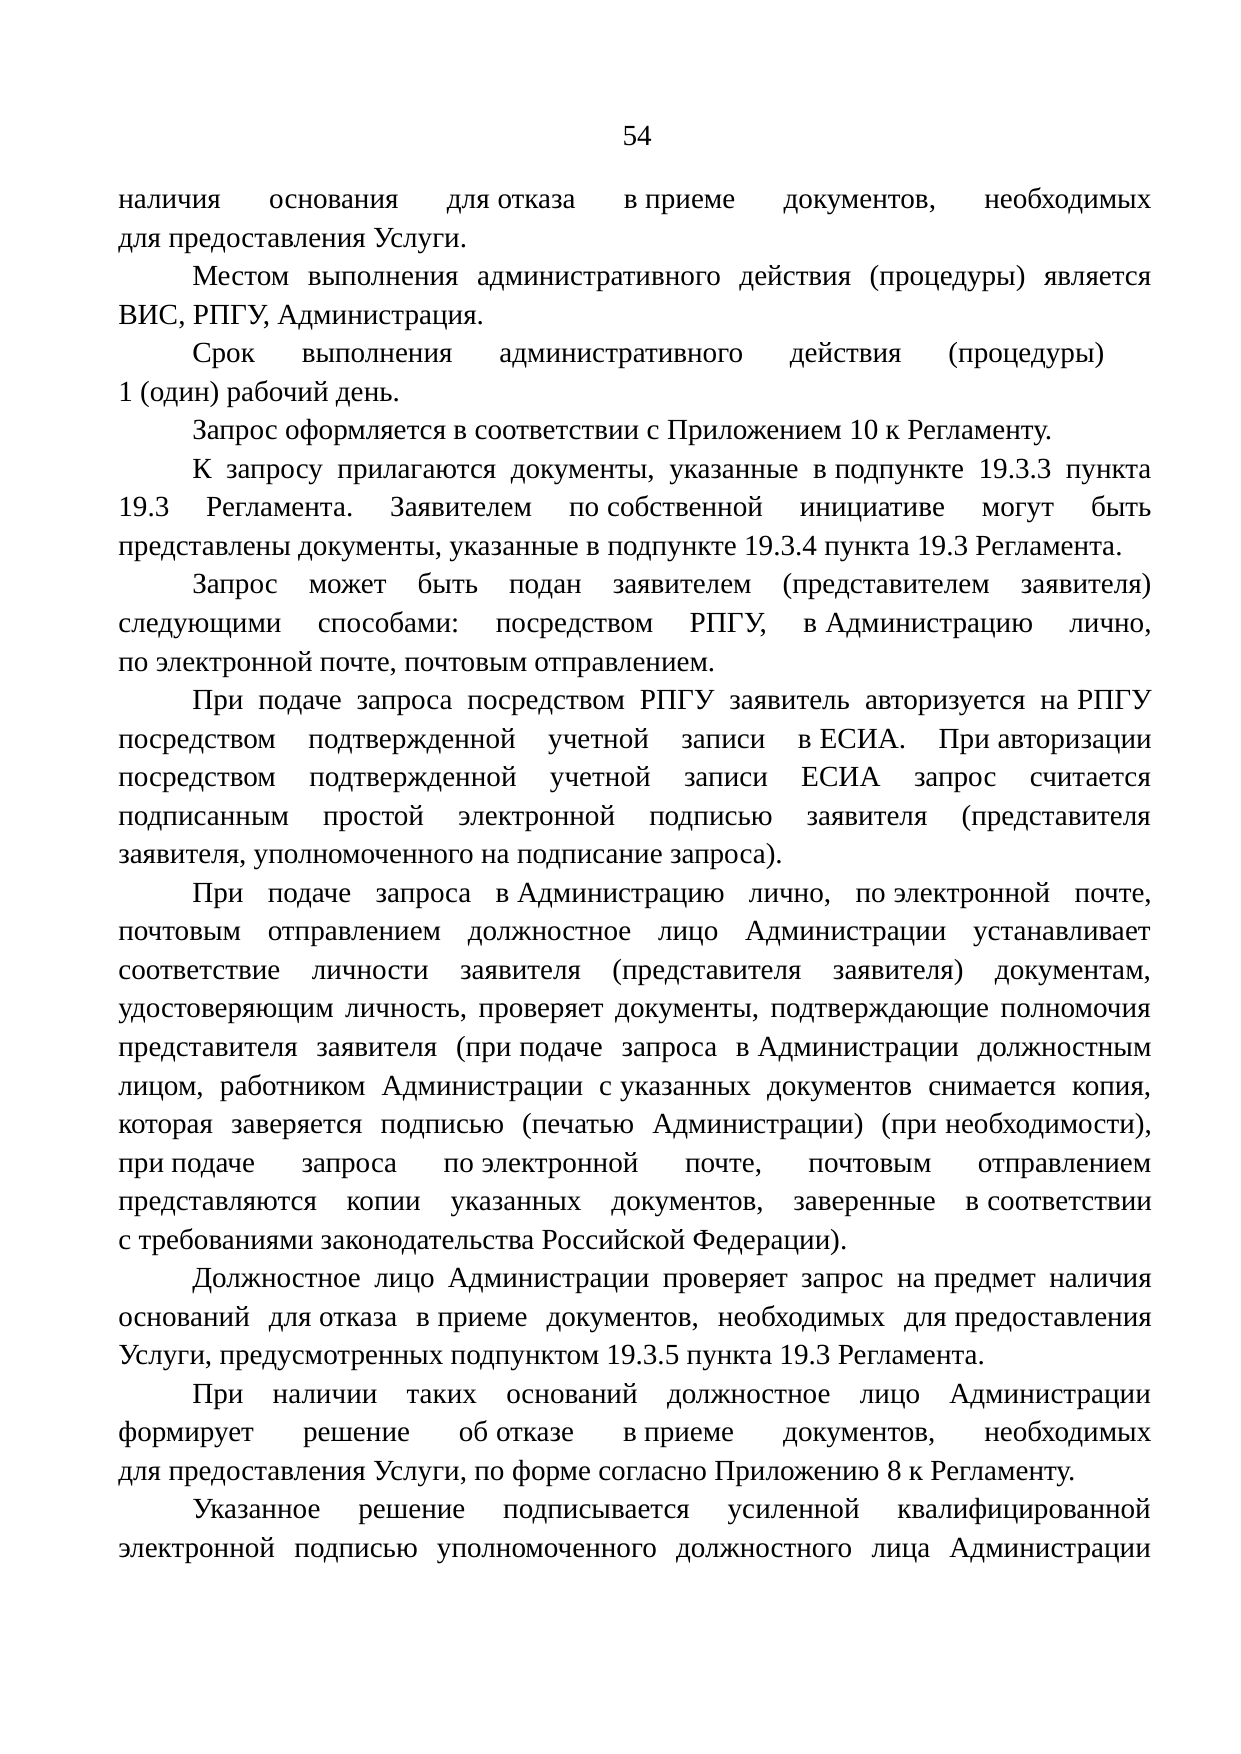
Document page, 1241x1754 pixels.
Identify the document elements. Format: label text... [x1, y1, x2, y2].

text Запрос оформляется в соответствии с Приложением 10 к Регламенту. [118, 412, 1152, 446]
text При подаче запроса в Администрацию лично, по электронной почте, почтовым отправлением должностное лицо Администрации устанавливает соответствие личности заявителя (представителя заявителя) документам, удостоверяющим личность, проверяет документы, подтверждающие полномочия представителя заявителя (при подаче запроса в Администрации должностным лицом, работником Администрации с указанных документов снимается копия, которая заверяется подписью (печатью Администрации) (при необходимости), при подаче запроса по электронной почте, почтовым отправлением представляются копии указанных документов, заверенные в соответствии с требованиями законодательства Российской Федерации). [118, 875, 1152, 1255]
text Запрос может быть подан заявителем (представителем заявителя) следующими способами: посредством РПГУ, в Администрацию лично, по электронной почте, почтовым отправлением. [118, 567, 1152, 677]
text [118, 181, 1152, 253]
text При наличии таких оснований должностное лицо Администрации формирует решение об отказе в приеме документов, необходимых для предоставления Услуги, по форме согласно Приложению 8 к Регламенту. [118, 1376, 1152, 1487]
text К запросу прилагаются документы, указанные в подпункте 19.3.3 пункта 19.3 Регламента. Заявителем по собственной инициативе могут быть представлены документы, указанные в подпункте 19.3.4 пункта 19.3 Регламента. [118, 451, 1152, 562]
text Местом выполнения административного действия (процедуры) является ВИС, РПГУ, Администрация. [118, 258, 1152, 330]
text При подаче запроса посредством РПГУ заявитель авторизуется на РПГУ посредством подтвержденной учетной записи в ЕСИА. При авторизации посредством подтвержденной учетной записи ЕСИА запрос считается подписанным простой электронной подписью заявителя (представителя заявителя, уполномоченного на подписание запроса). [118, 682, 1152, 870]
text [118, 1492, 1152, 1564]
text Срок выполнения административного действия (процедуры) 1 (один) рабочий день. [118, 335, 1152, 407]
text Должностное лицо Администрации проверяет запрос на предмет наличия оснований для отказа в приеме документов, необходимых для предоставления Услуги, предусмотренных подпунктом 19.3.5 пункта 19.3 Регламента. [118, 1260, 1152, 1371]
